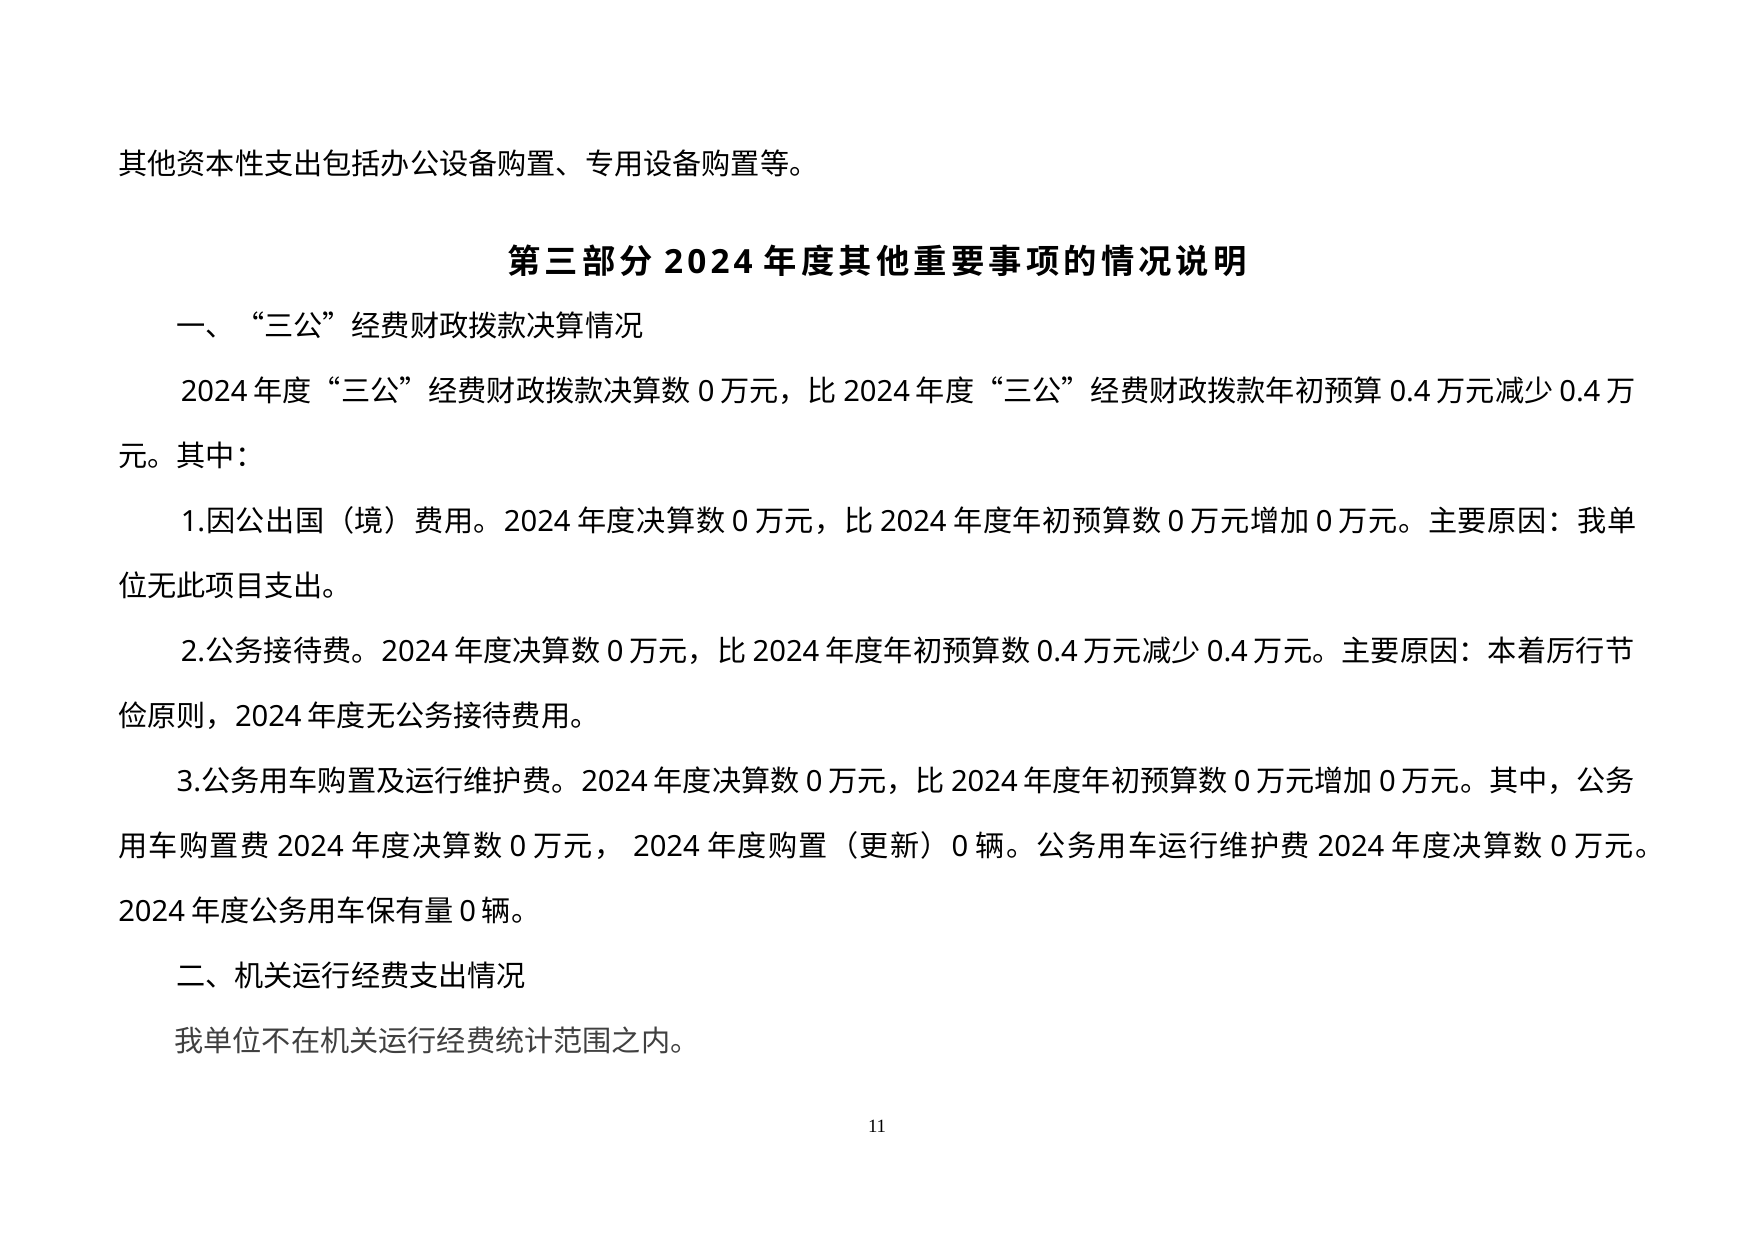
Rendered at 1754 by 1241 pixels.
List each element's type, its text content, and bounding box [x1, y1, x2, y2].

text 一、“三公”经费财政拨款决算情况 [118, 292, 1636, 357]
text 二、机关运行经费支出情况 [118, 942, 1636, 1007]
text 第三部分2024年度其他重要事项的情况说明 [118, 227, 1636, 292]
text 我单位不在机关运行经费统计范围之内。 [118, 1007, 1636, 1072]
text 2024年度“三公”经费财政拨款决算数0万元，比2024年度“三公”经费财政拨款年初预算0.4万元减少0.4万元。其中： [118, 357, 1636, 487]
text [118, 129, 1636, 194]
text 1.因公出国（境）费用。2024年度决算数0万元，比2024年度年初预算数0万元增加0万元。主要原因：我单位无此项目支出。 [118, 487, 1636, 617]
text 3.公务用车购置及运行维护费。2024年度决算数0万元，比2024年度年初预算数0万元增加0万元。其中，公务用车购置费2024年度决算数0万元， 2024年度购置（更新）0辆。公务用车运行维护费2024年度决算数0万元。2024年度公务用车保有量0辆。 [118, 747, 1636, 942]
text 2.公务接待费。2024年度决算数0万元，比2024年度年初预算数0.4万元减少0.4万元。主要原因：本着厉行节俭原则，2024年度无公务接待费用。 [118, 617, 1636, 747]
